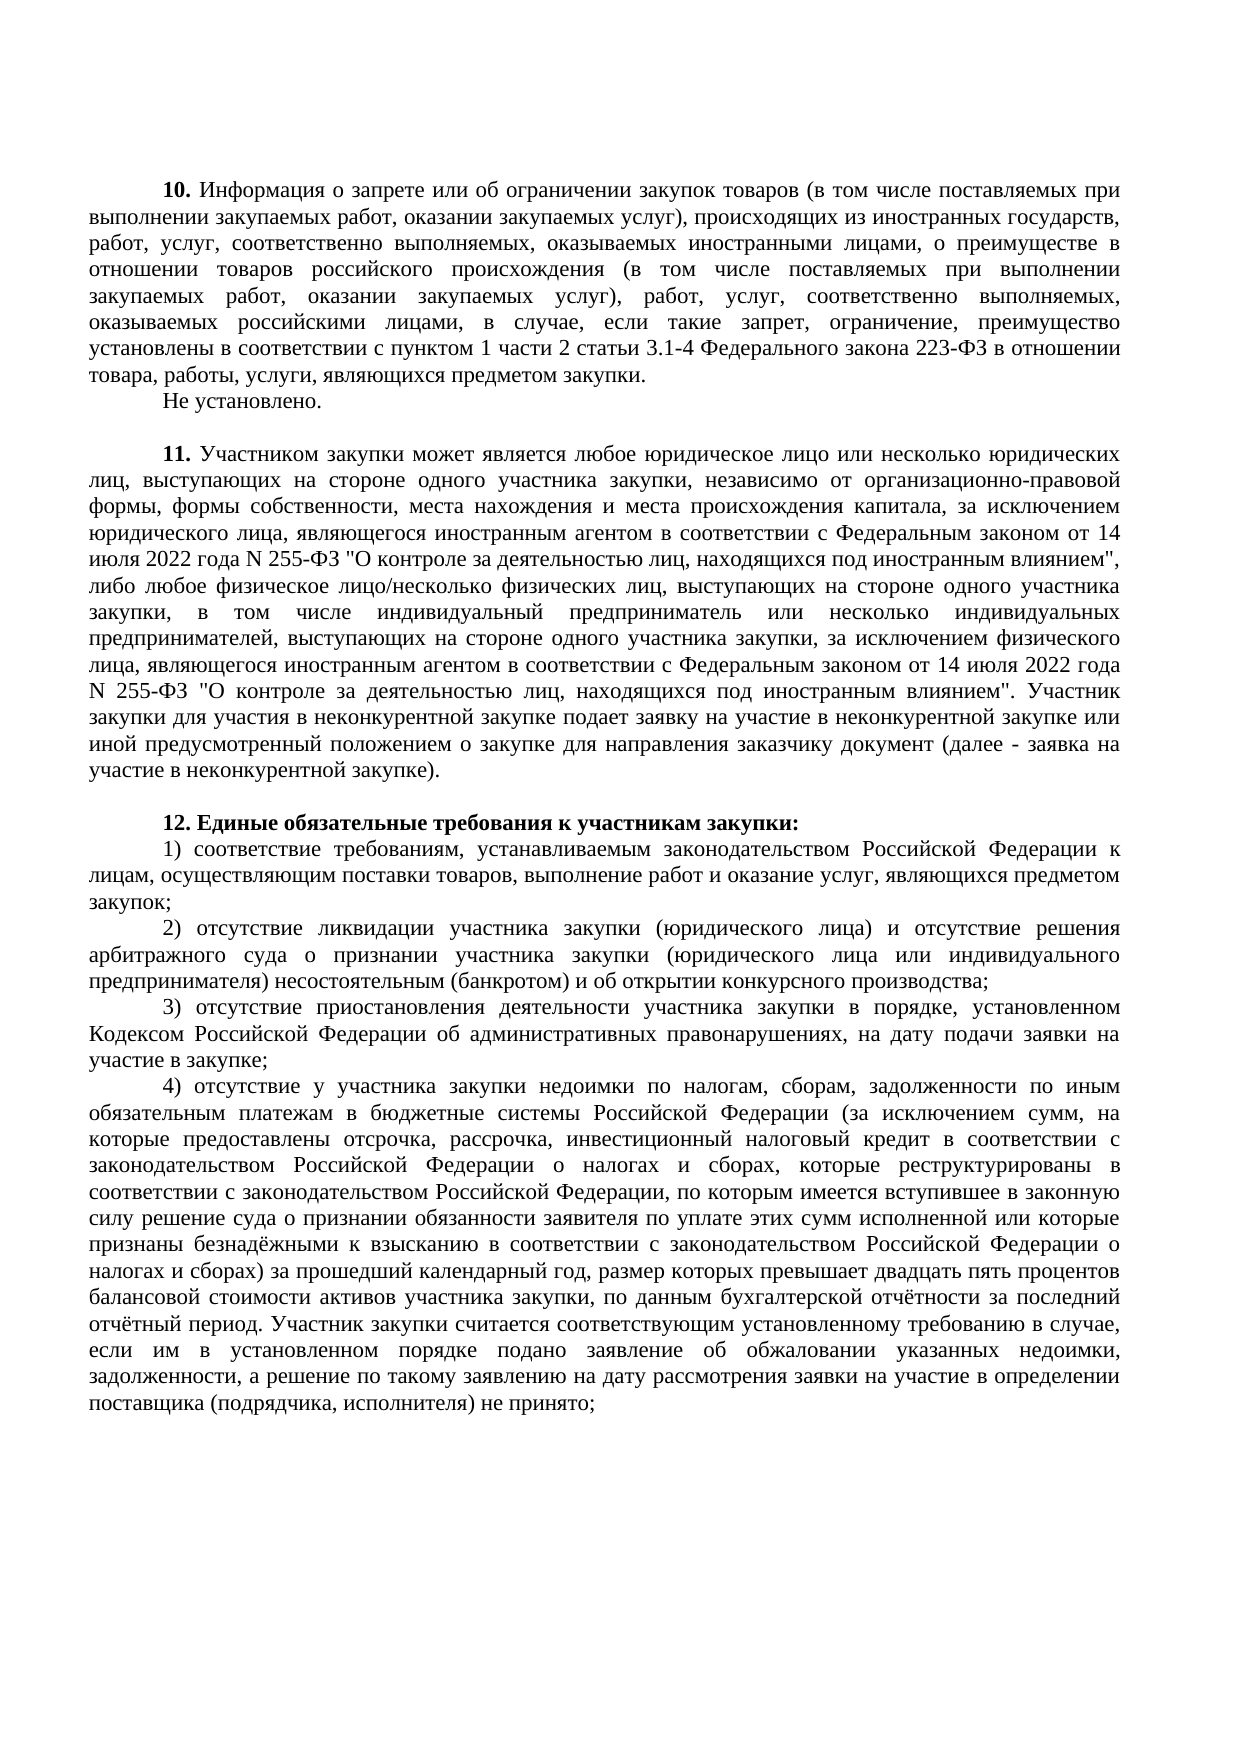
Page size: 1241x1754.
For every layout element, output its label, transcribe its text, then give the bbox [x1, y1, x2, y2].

text 12. Единые обязательные требования к участникам закупки: [88, 809, 1122, 835]
text Не установлено. [88, 387, 1122, 413]
text 2) отсутствие ликвидации участника закупки (юридического лица) и отсутствие решения арбитражного суда о признании участника закупки (юридического лица или индивидуального предпринимателя) несостоятельным (банкротом) и об открытии конкурсного производства; [88, 914, 1122, 993]
text 1) соответствие требованиям, устанавливаемым законодательством Российской Федерации к лицам, осуществляющим поставки товаров, выполнение работ и оказание услуг, являющихся предметом закупок; [88, 835, 1122, 914]
text 11. Участником закупки может является любое юридическое лицо или несколько юридических лиц, выступающих на стороне одного участника закупки, независимо от организационно-правовой формы, формы собственности, места нахождения и места происхождения капитала, за исключением юридического лица, являющегося иностранным агентом в соответствии с Федеральным законом от 14 июля 2022 года N 255-ФЗ "О контроле за деятельностью лиц, находящихся под иностранным влиянием", либо любое физическое лицо/несколько физических лиц, выступающих на стороне одного участника закупки, в том числе индивидуальный предприниматель или несколько индивидуальных предпринимателей, выступающих на стороне одного участника закупки, за исключением физического лица, являющегося иностранным агентом в соответствии с Федеральным законом от 14 июля 2022 года N 255-ФЗ "О контроле за деятельностью лиц, находящихся под иностранным влиянием". Участник закупки для участия в неконкурентной закупке подает заявку на участие в неконкурентной закупке или иной предусмотренный положением о закупке для направления заказчику документ (далее - заявка на участие в неконкурентной закупке). [88, 440, 1122, 782]
text 3) отсутствие приостановления деятельности участника закупки в порядке, установленном Кодексом Российской Федерации об административных правонарушениях, на дату подачи заявки на участие в закупке; [88, 993, 1122, 1072]
text 4) отсутствие у участника закупки недоимки по налогам, сборам, задолженности по иным обязательным платежам в бюджетные системы Российской Федерации (за исключением сумм, на которые предоставлены отсрочка, рассрочка, инвестиционный налоговый кредит в соответствии с законодательством Российской Федерации о налогах и сборах, которые реструктурированы в соответствии с законодательством Российской Федерации, по которым имеется вступившее в законную силу решение суда о признании обязанности заявителя по уплате этих сумм исполненной или которые признаны безнадёжными к взысканию в соответствии с законодательством Российской Федерации о налогах и сборах) за прошедший календарный год, размер которых превышает двадцать пять процентов балансовой стоимости активов участника закупки, по данным бухгалтерской отчётности за последний отчётный период. Участник закупки считается соответствующим установленному требованию в случае, если им в установленном порядке подано заявление об обжаловании указанных недоимки, задолженности, а решение по такому заявлению на дату рассмотрения заявки на участие в определении поставщика (подрядчика, исполнителя) не принято; [88, 1072, 1122, 1415]
text 10. Информация о запрете или об ограничении закупок товаров (в том числе поставляемых при выполнении закупаемых работ, оказании закупаемых услуг), происходящих из иностранных государств, работ, услуг, соответственно выполняемых, оказываемых иностранными лицами, о преимуществе в отношении товаров российского происхождения (в том числе поставляемых при выполнении закупаемых работ, оказании закупаемых услуг), работ, услуг, соответственно выполняемых, оказываемых российскими лицами, в случае, если такие запрет, ограничение, преимущество установлены в соответствии с пунктом 1 части 2 статьи 3.1-4 Федерального закона 223-ФЗ в отношении товара, работы, услуги, являющихся предметом закупки. [88, 176, 1122, 387]
